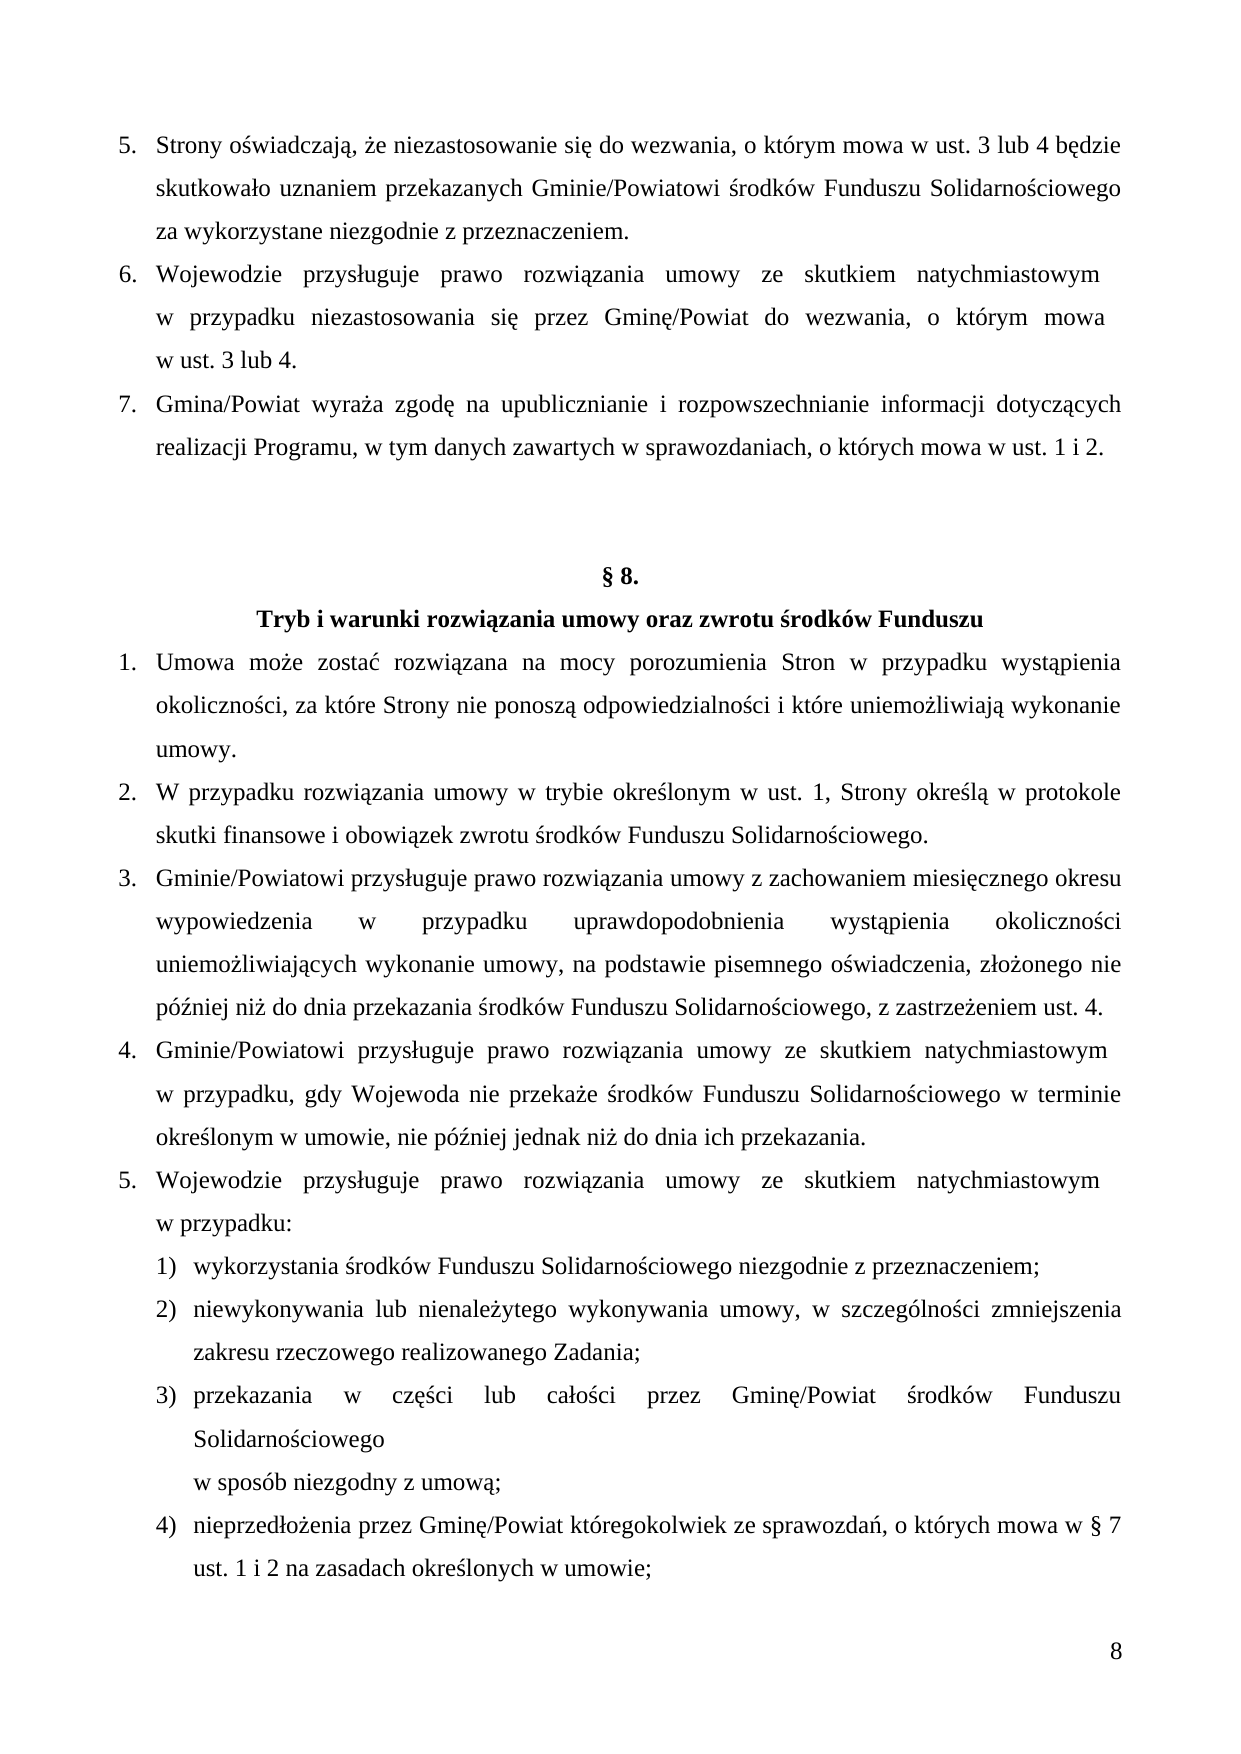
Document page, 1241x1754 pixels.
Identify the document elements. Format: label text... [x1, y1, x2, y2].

list W przypadku rozwiązania umowy w trybie określonym w ust. 1, Strony określą w protokole skutki finansowe i obowiązek zwrotu środków Funduszu Solidarnościowego. [118, 777, 1122, 849]
text Tryb i warunki rozwiązania umowy oraz zwrotu środków Funduszu [118, 604, 1122, 633]
list Gminie/Powiatowi przysługuje prawo rozwiązania umowy z zachowaniem miesięcznego okresu wypowiedzenia w przypadku uprawdopodobnienia wystąpienia okoliczności uniemożliwiających wykonanie umowy, na podstawie pisemnego oświadczenia, złożonego nie później niż do dnia przekazania środków Funduszu Solidarnościowego, z zastrzeżeniem ust. 4. [118, 863, 1122, 1021]
list Umowa może zostać rozwiązana na mocy porozumienia Stron w przypadku wystąpienia okoliczności, za które Strony nie ponoszą odpowiedzialności i które uniemożliwiają wykonanie umowy. [118, 647, 1122, 762]
list niewykonywania lub nienależytego wykonywania umowy, w szczególności zmniejszenia zakresu rzeczowego realizowanego Zadania; [156, 1294, 1122, 1366]
text § 8. [118, 561, 1122, 590]
list Gminie/Powiatowi przysługuje prawo rozwiązania umowy ze skutkiem natychmiastowym w przypadku, gdy Wojewoda nie przekaże środków Funduszu Solidarnościowego w terminie określonym w umowie, nie później jednak niż do dnia ich przekazania. [118, 1036, 1122, 1151]
list Strony oświadczają, że niezastosowanie się do wezwania, o którym mowa w ust. 3 lub 4 będzie skutkowało uznaniem przekazanych Gminie/Powiatowi środków Funduszu Solidarnościowego za wykorzystane niezgodnie z przeznaczeniem. [118, 130, 1122, 245]
list Wojewodzie przysługuje prawo rozwiązania umowy ze skutkiem natychmiastowym w przypadku: [118, 1165, 1122, 1237]
list wykorzystania środków Funduszu Solidarnościowego niezgodnie z przeznaczeniem; [156, 1251, 1122, 1280]
list nieprzedłożenia przez Gminę/Powiat któregokolwiek ze sprawozdań, o których mowa w § 7 ust. 1 i 2 na zasadach określonych w umowie; [156, 1510, 1122, 1582]
list Wojewodzie przysługuje prawo rozwiązania umowy ze skutkiem natychmiastowym w przypadku niezastosowania się przez Gminę/Powiat do wezwania, o którym mowa w ust. 3 lub 4. [118, 259, 1122, 374]
list przekazania w części lub całości przez Gminę/Powiat środków Funduszu Solidarnościowego w sposób niezgodny z umową; [156, 1381, 1122, 1496]
list Gmina/Powiat wyraża zgodę na upublicznianie i rozpowszechnianie informacji dotyczących realizacji Programu, w tym danych zawartych w sprawozdaniach, o których mowa w ust. 1 i 2. [118, 389, 1122, 461]
